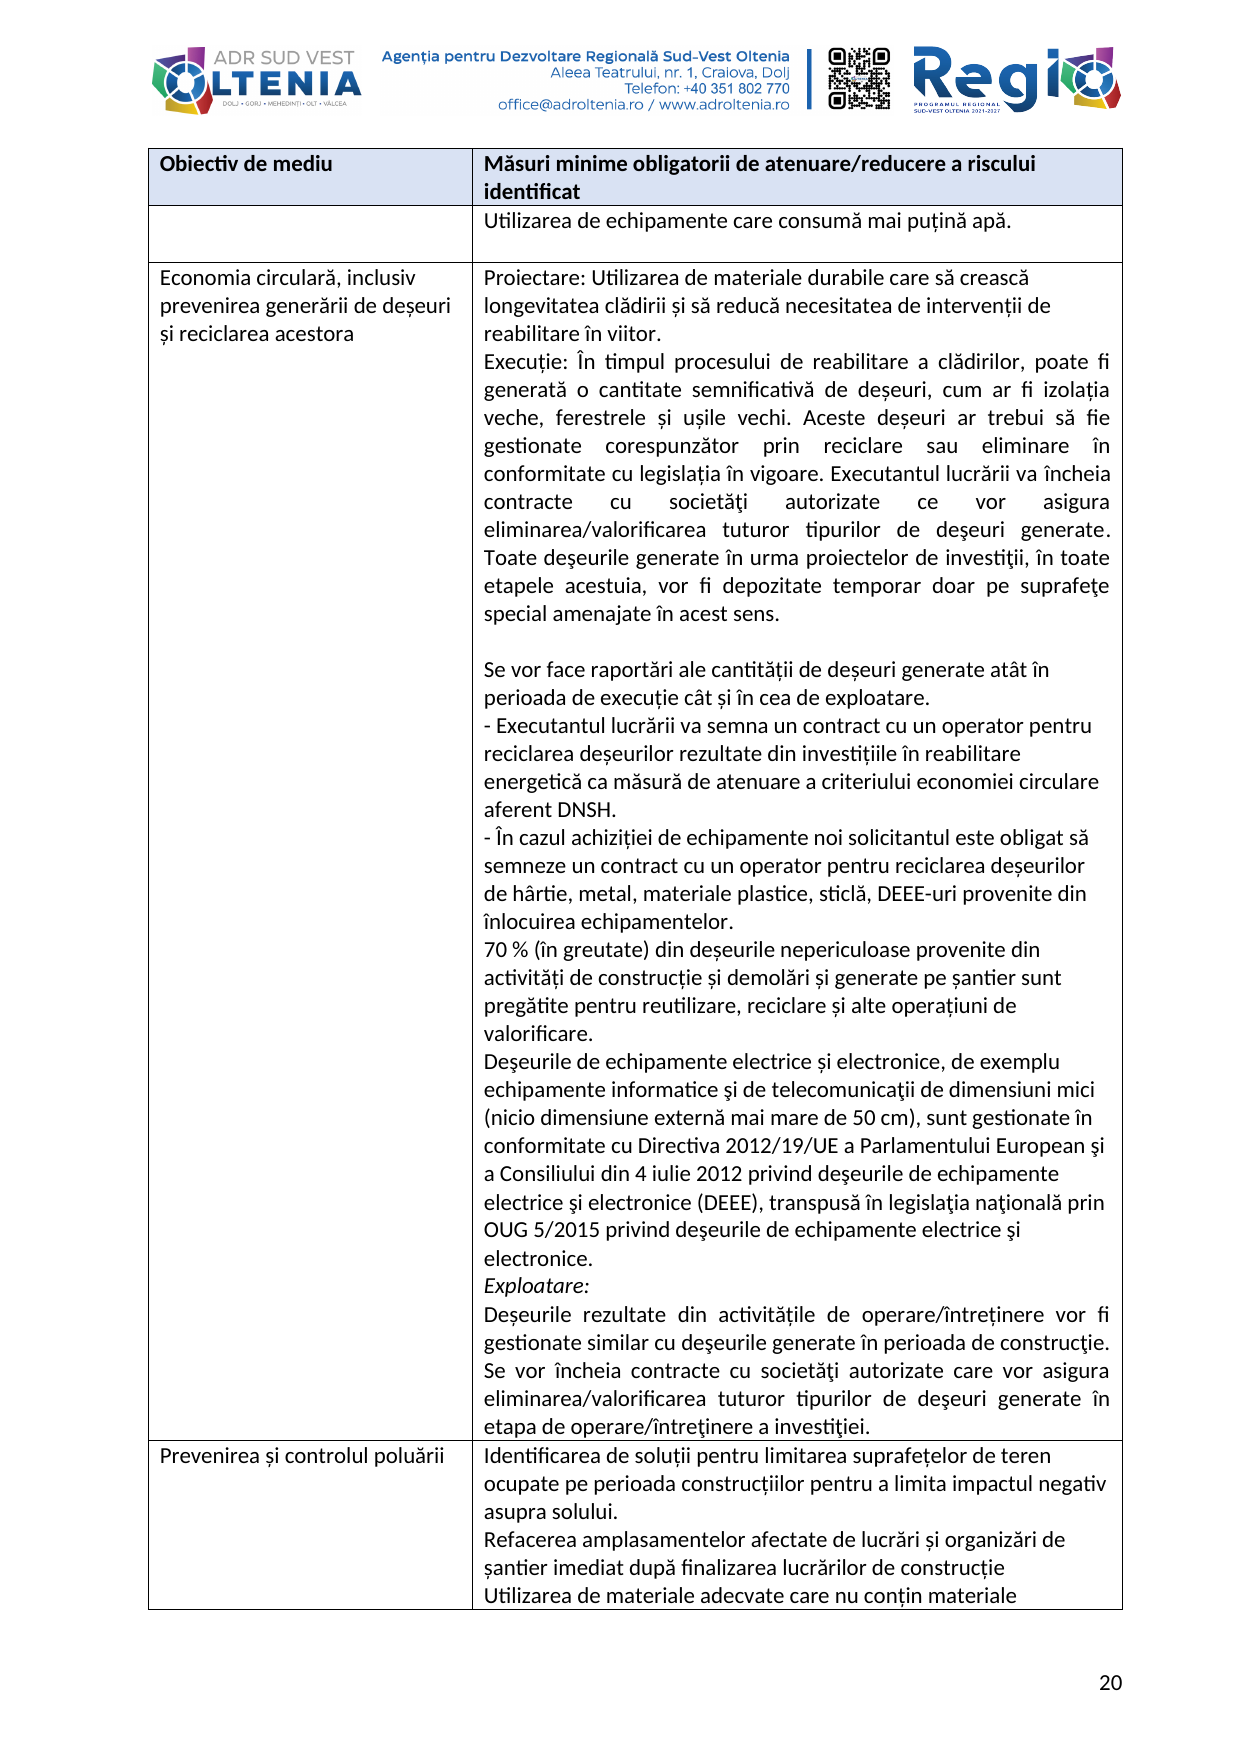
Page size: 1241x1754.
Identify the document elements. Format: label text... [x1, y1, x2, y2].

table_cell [149, 206, 472, 262]
picture [911, 45, 1122, 116]
picture [379, 45, 895, 116]
table_cell Prevenirea și controlul poluării [149, 1441, 472, 1609]
table_cell Economia circulară, inclusiv prevenirea generării de deșeuri și reciclarea acestora [149, 263, 472, 1440]
picture [152, 45, 363, 116]
table_header Obiectiv de mediu [149, 149, 472, 205]
table_header Măsuri minime obligatorii de atenuare/reducere a riscului identificat [473, 149, 1122, 205]
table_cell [473, 206, 1122, 262]
table_cell Proiectare: Utilizarea de materiale durabile care să crească longevitatea clădirii și să reducă necesitatea de intervenții de reabilitare în viitor. Execuție: În timpul procesului de reabilitare a clădirilor, poate fi generată o cantitate semnificativă de deșeuri, cum ar fi izolația veche, ferestrele și ușile vechi. Aceste deșeuri ar trebui să fie gestionate corespunzător prin reciclare sau eliminare în conformitate cu legislația în vigoare. Executantul lucrării va încheia contracte cu societăţi autorizate ce vor asigura eliminarea/valorificarea tuturor tipurilor de deşeuri generate. Toate deşeurile generate în urma proiectelor de investiţii, în toate etapele acestuia, vor fi depozitate temporar doar pe suprafeţe special amenajate în acest sens. Se vor face raportări ale cantității de deșeuri generate atât în perioada de execuție cât și în cea de exploatare. - Executantul lucrării va semna un contract cu un operator pentru reciclarea deșeurilor rezultate din investițiile în reabilitare energetică ca măsură de atenuare a criteriului economiei circulare aferent DNSH. - În cazul achiziției de echipamente noi solicitantul este obligat să semneze un contract cu un operator pentru reciclarea deșeurilor de hârtie, metal, materiale plastice, sticlă, DEEE-uri provenite din înlocuirea echipamentelor. 70 % (în greutate) din deșeurile nepericuloase provenite din activități de construcție și demolări și generate pe șantier sunt pregătite pentru reutilizare, reciclare și alte operațiuni de valorificare. Deşeurile de echipamente electrice și electronice, de exemplu echipamente informatice şi de telecomunicaţii de dimensiuni mici (nicio dimensiune externă mai mare de 50 cm), sunt gestionate în conformitate cu Directiva 2012/19/UE a Parlamentului European şi a Consiliului din 4 iulie 2012 privind deşeurile de echipamente electrice şi electronice (DEEE), transpusă în legislaţia naţională prin OUG 5/2015 privind deşeurile de echipamente electrice şi electronice. Exploatare: Deșeurile rezultate din activitățile de operare/întreținere vor fi gestionate similar cu deşeurile generate în perioada de construcţie. Se vor încheia contracte cu societăţi autorizate care vor asigura eliminarea/valorificarea tuturor tipurilor de deşeuri generate în etapa de operare/întreţinere a investiţiei. [473, 263, 1122, 1440]
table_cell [473, 1441, 1122, 1609]
